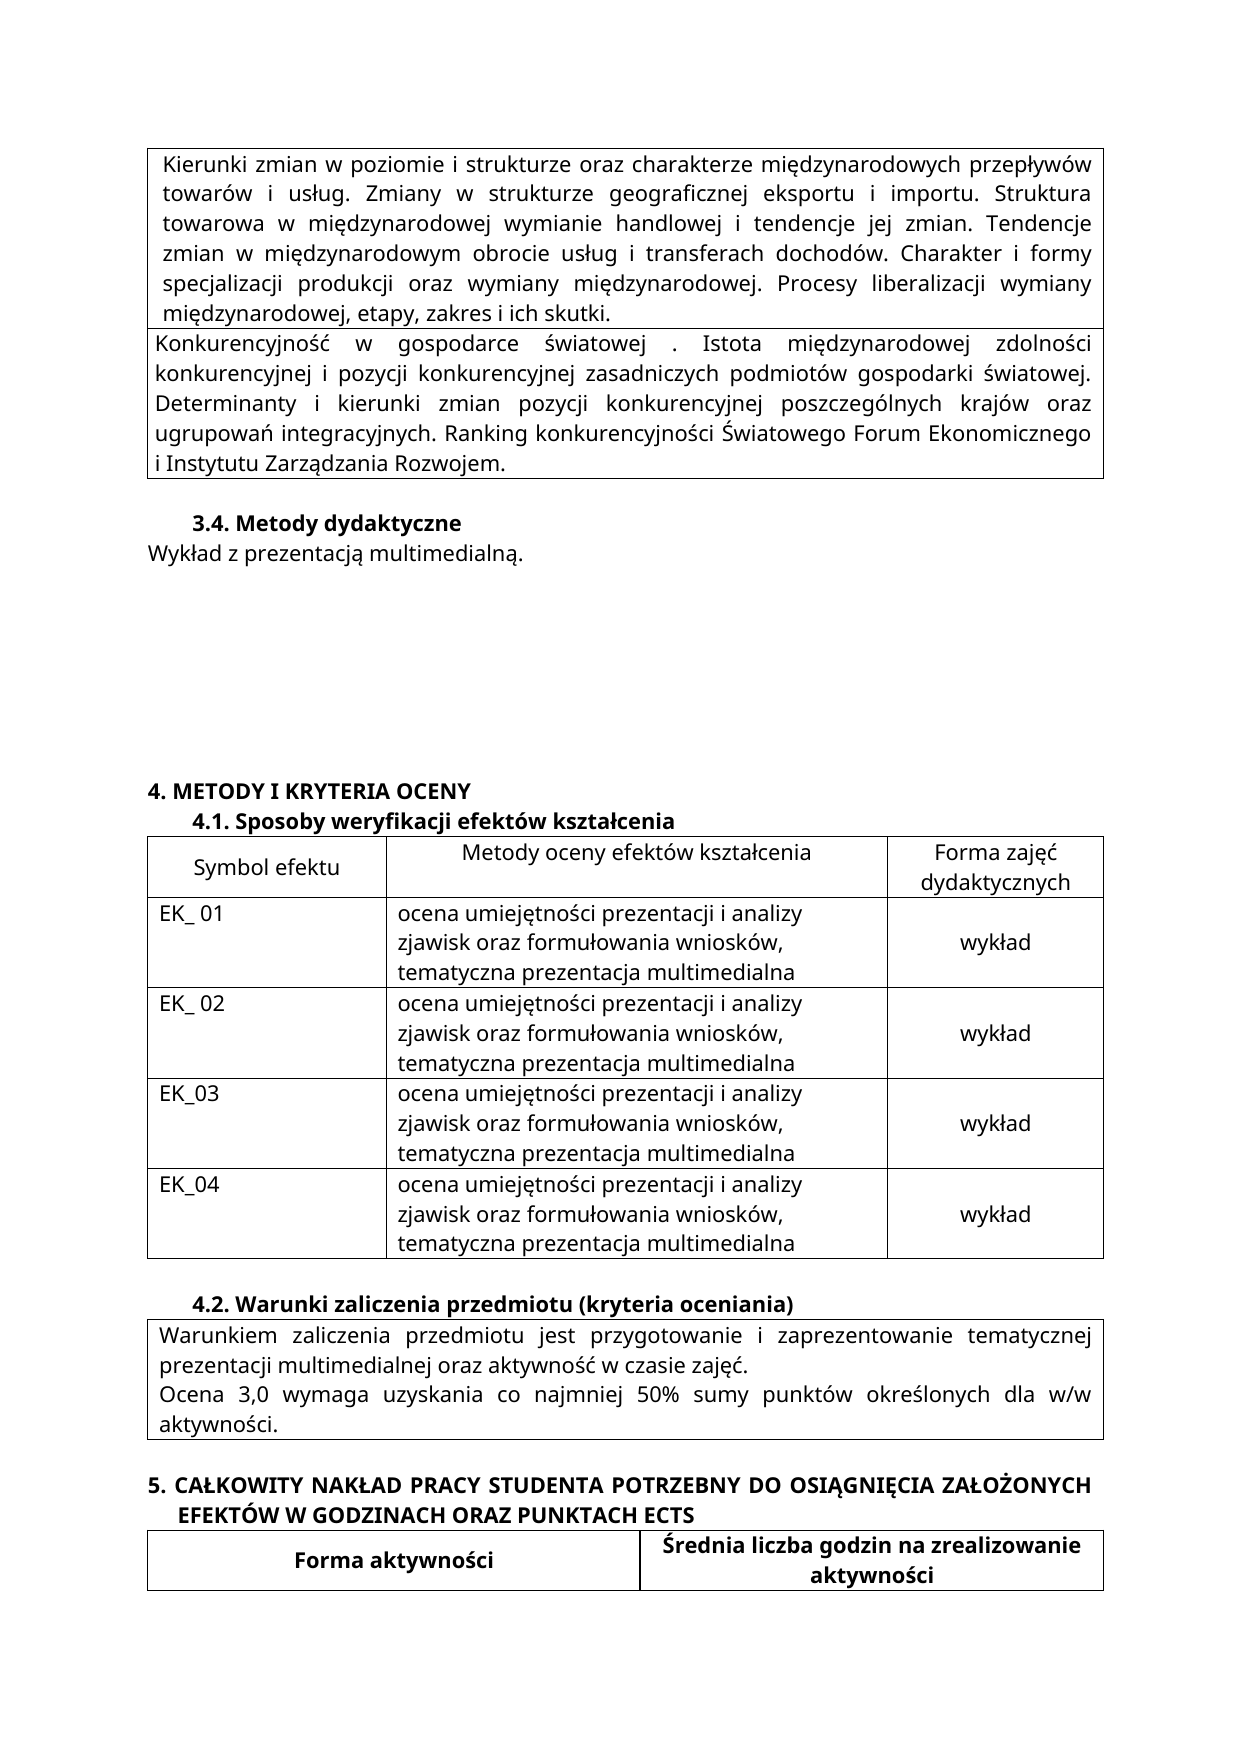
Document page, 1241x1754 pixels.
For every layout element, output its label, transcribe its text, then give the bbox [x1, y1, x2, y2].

table_header Forma aktywności [148, 1531, 639, 1590]
table_cell ocena umiejętności prezentacji i analizy zjawisk oraz formułowania wniosków, tematyczna prezentacja multimedialna [387, 1169, 887, 1258]
table_header Symbol efektu [148, 837, 386, 897]
table_cell ocena umiejętności prezentacji i analizy zjawisk oraz formułowania wniosków, tematyczna prezentacja multimedialna [387, 1079, 887, 1168]
text 4.2. Warunki zaliczenia przedmiotu (kryteria oceniania) [192, 1289, 1093, 1319]
table_header Metody oceny efektów kształcenia [387, 837, 887, 897]
table_cell EK_ 01 [148, 898, 386, 987]
table_cell EK_04 [148, 1169, 386, 1258]
table_cell wykład [888, 1079, 1103, 1168]
table_cell wykład [888, 988, 1103, 1077]
table_cell Kierunki zmian w poziomie i strukturze oraz charakterze międzynarodowych przepływów towarów i usług. Zmiany w strukturze geograficznej eksportu i importu. Struktura towarowa w międzynarodowej wymianie handlowej i tendencje jej zmian. Tendencje zmian w międzynarodowym obrocie usług i transferach dochodów. Charakter i formy specjalizacji produkcji oraz wymiany międzynarodowej. Procesy liberalizacji wymiany międzynarodowej, etapy, zakres i ich skutki. [148, 149, 1103, 327]
text 3.4. Metody dydaktyczne [192, 508, 1093, 538]
text 4.1. Sposoby weryfikacji efektów kształcenia [192, 806, 1093, 836]
table_cell EK_ 02 [148, 988, 386, 1077]
text Wykład z prezentacją multimedialną. [148, 538, 1093, 568]
table_header Średnia liczba godzin na zrealizowanie aktywności [641, 1531, 1103, 1590]
table_cell wykład [888, 898, 1103, 987]
table_cell ocena umiejętności prezentacji i analizy zjawisk oraz formułowania wniosków, tematyczna prezentacja multimedialna [387, 988, 887, 1077]
table_cell wykład [888, 1169, 1103, 1258]
text 5. CAŁKOWITY NAKŁAD PRACY STUDENTA POTRZEBNY DO OSIĄGNIĘCIA ZAŁOŻONYCH EFEKTÓW W GODZINACH ORAZ PUNKTACH ECTS [148, 1470, 1093, 1529]
table_header Forma zajęć dydaktycznych [888, 837, 1103, 897]
table_cell Konkurencyjność w gospodarce światowej . Istota międzynarodowej zdolności konkurencyjnej i pozycji konkurencyjnej zasadniczych podmiotów gospodarki światowej. Determinanty i kierunki zmian pozycji konkurencyjnej poszczególnych krajów oraz ugrupowań integracyjnych. Ranking konkurencyjności Światowego Forum Ekonomicznego i Instytutu Zarządzania Rozwojem. [148, 329, 1103, 477]
table_cell ocena umiejętności prezentacji i analizy zjawisk oraz formułowania wniosków, tematyczna prezentacja multimedialna [387, 898, 887, 987]
table_cell EK_03 [148, 1079, 386, 1168]
text 4. METODY I KRYTERIA OCENY [148, 776, 1093, 806]
table_header Warunkiem zaliczenia przedmiotu jest przygotowanie i zaprezentowanie tematycznej prezentacji multimedialnej oraz aktywność w czasie zajęć. Ocena 3,0 wymaga uzyskania co najmniej 50% sumy punktów określonych dla w/w aktywności. [148, 1320, 1103, 1439]
